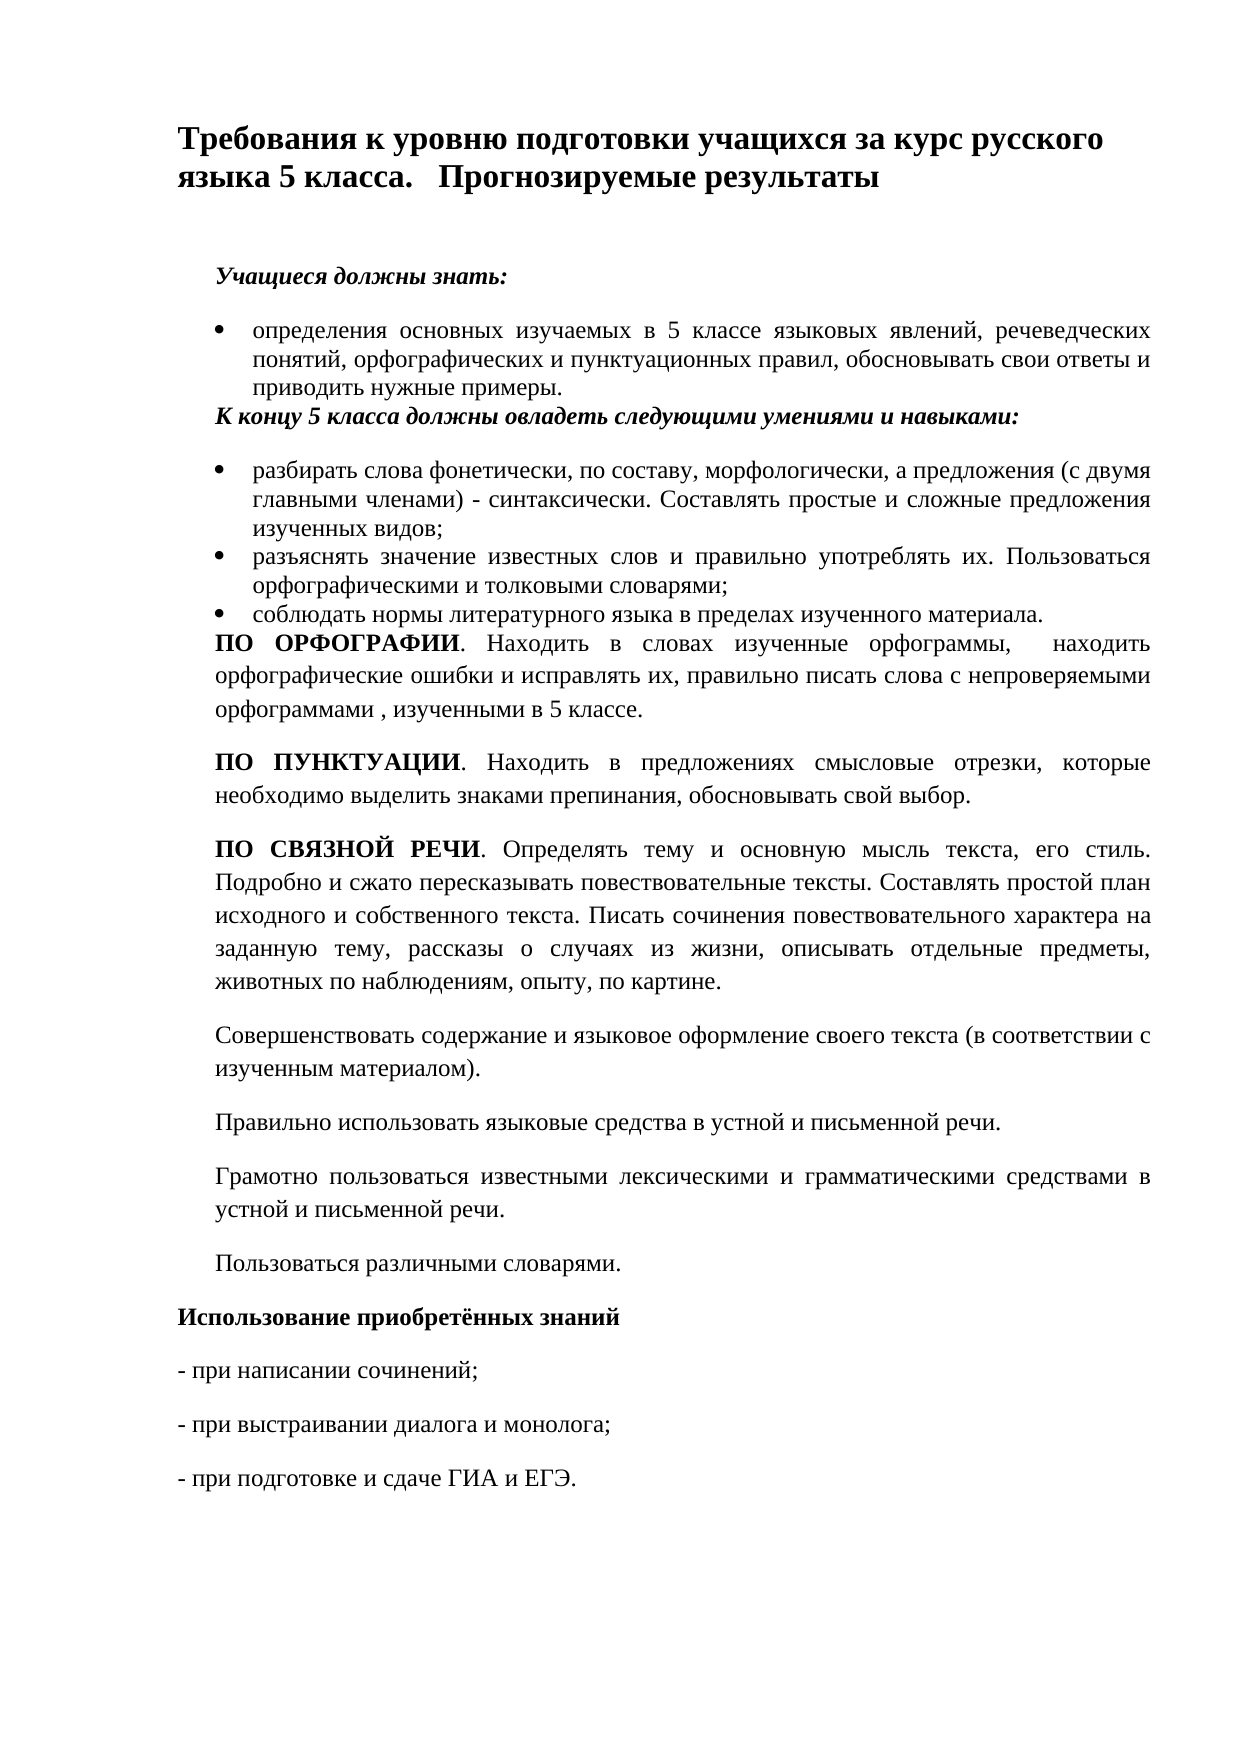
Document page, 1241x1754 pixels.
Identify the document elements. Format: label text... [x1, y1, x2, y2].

text Совершенствовать содержание и языковое оформление своего текста (в соответствии с изученным материалом). [215, 1020, 1152, 1082]
list разъяснять значение известных слов и правильно употреблять их. Пользоваться орфографическими и толковыми словарями; [215, 541, 1152, 599]
list определения основных изучаемых в 5 классе языковых явлений, речеведческих понятий, орфографических и пунктуационных правил, обосновывать свои ответы и приводить нужные примеры. [215, 315, 1152, 401]
list разбирать слова фонетически, по составу, морфологически, а предложения (с двумя главными членами) - синтаксически. Составлять простые и сложные предложения изученных видов; [215, 455, 1152, 541]
text - при подготовке и сдаче ГИА и ЕГЭ. [177, 1463, 1152, 1492]
text Пользоваться различными словарями. [215, 1248, 1152, 1277]
text ПО ОРФОГРАФИИ. Находить в словах изученные орфограммы, находить орфографические ошибки и исправлять их, правильно писать слова с непроверяемыми орфограммами , изученными в 5 классе. [215, 628, 1152, 722]
text - при выстраивании диалога и монолога; [177, 1409, 1152, 1438]
text Требования к уровню подготовки учащихся за курс русского языка 5 класса. Прогнозируемые результаты [177, 118, 1152, 195]
text Использование приобретённых знаний [177, 1302, 1152, 1331]
list соблюдать нормы литературного языка в пределах изученного материала. [215, 599, 1152, 628]
text Грамотно пользоваться известными лексическими и грамматическими средствами в устной и письменной речи. [215, 1161, 1152, 1223]
text Правильно использовать языковые средства в устной и письменной речи. [215, 1107, 1152, 1136]
text К концу 5 класса должны овладеть следующими умениями и навыками: [215, 401, 1152, 430]
text Учащиеся должны знать: [215, 261, 1152, 290]
text - при написании сочинений; [177, 1356, 1152, 1384]
text ПО СВЯЗНОЙ РЕЧИ. Определять тему и основную мысль текста, его стиль. Подробно и сжато пересказывать повествовательные тексты. Составлять простой план исходного и собственного текста. Писать сочинения повествовательного характера на заданную тему, рассказы о случаях из жизни, описывать отдельные предметы, животных по наблюдениям, опыту, по картине. [215, 834, 1152, 995]
text ПО ПУНКТУАЦИИ. Находить в предложениях смысловые отрезки, которые необходимо выделить знаками препинания, обосновывать свой выбор. [215, 747, 1152, 809]
